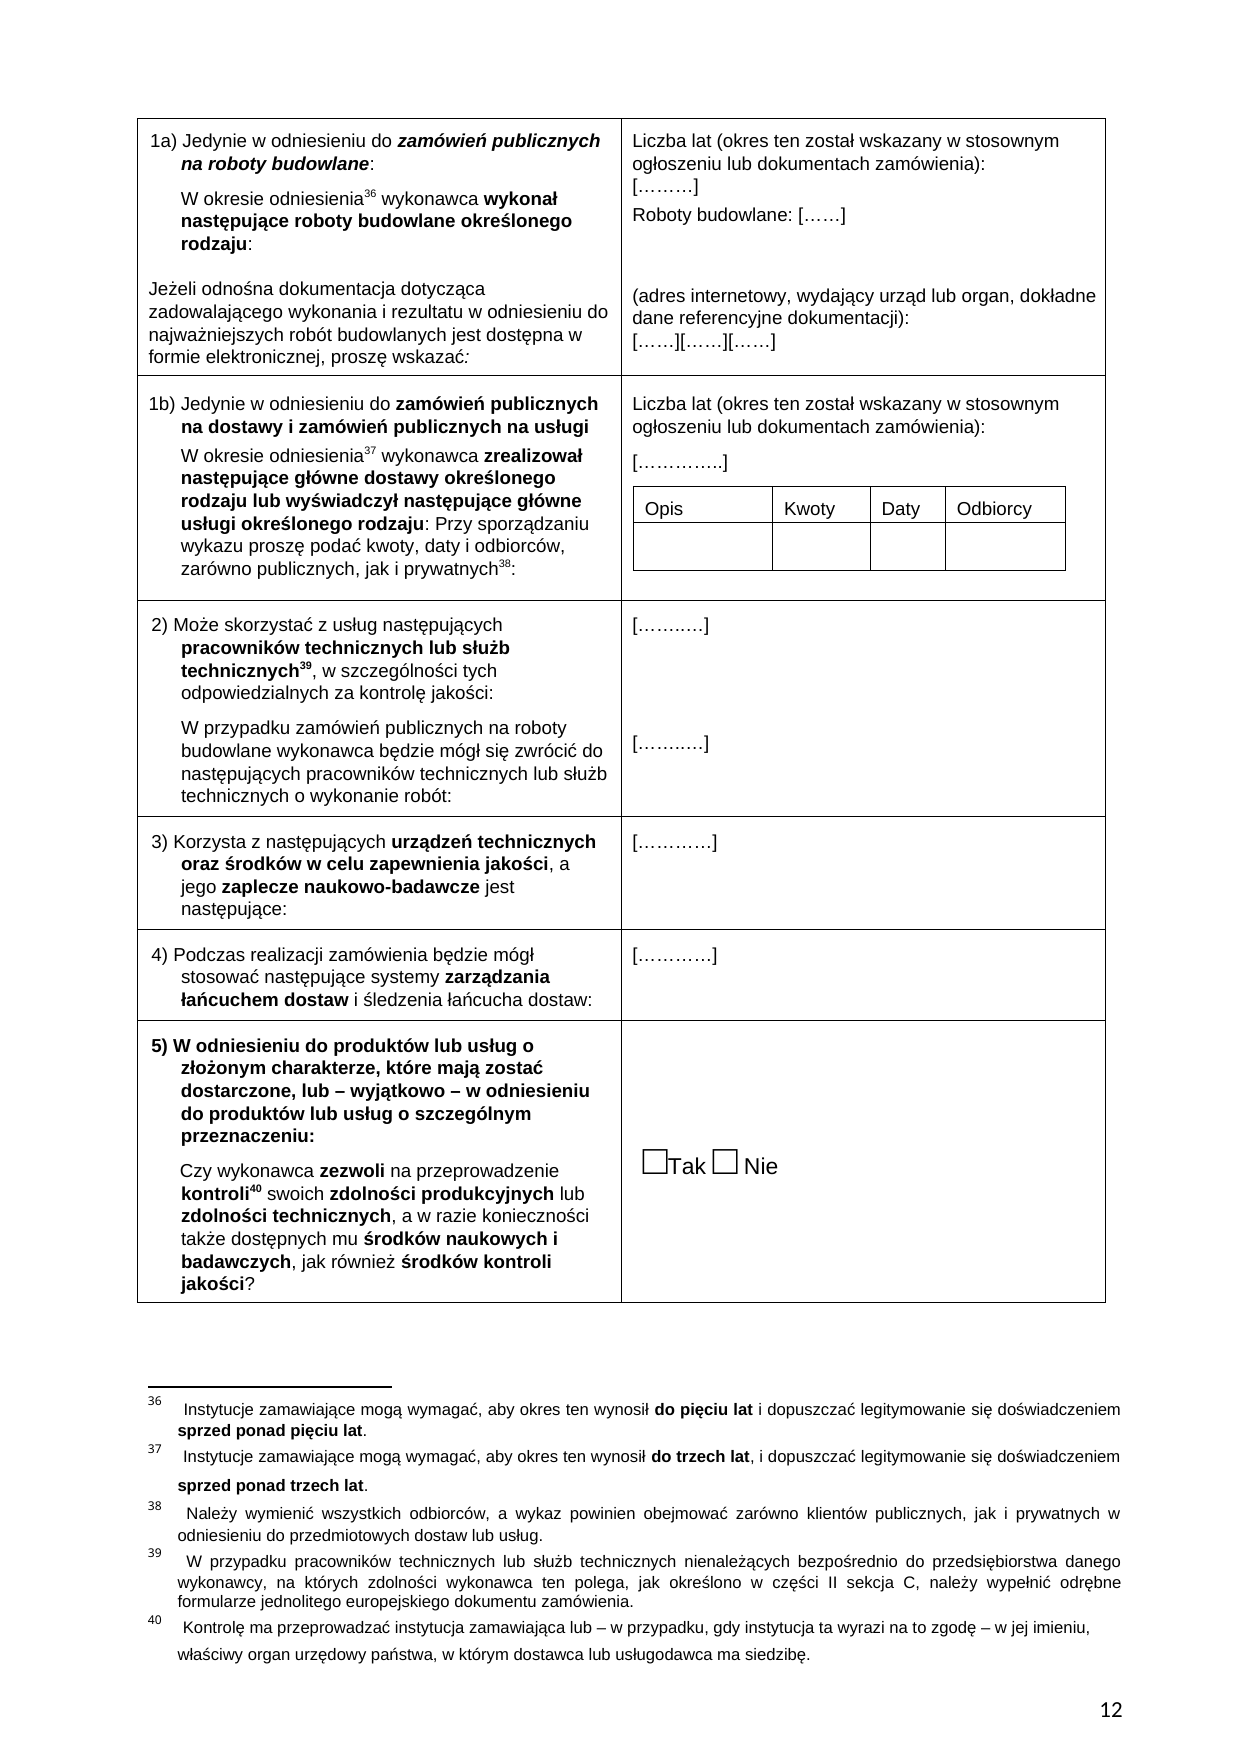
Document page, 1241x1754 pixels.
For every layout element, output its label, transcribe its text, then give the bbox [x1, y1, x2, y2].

table_cell 5) W odniesieniu do produktów lub usług o złożonym charakterze, które mają zostać dostarczone, lub – wyjątkowo – w odniesieniu do produktów lub usług o szczególnym przeznaczeniu: Czy wykonawca zezwoli na przeprowadzenie kontroli swoich zdolności produkcyjnych lub zdolności technicznych, a w razie konieczności także dostępnych mu środków naukowych i badawczych, jak również środków kontroli jakości? [138, 1021, 621, 1302]
table_cell 2) Może skorzystać z usług następujących pracowników technicznych lub służb technicznych, w szczególności tych odpowiedzialnych za kontrolę jakości: W przypadku zamówień publicznych na roboty budowlane wykonawca będzie mógł się zwrócić do następujących pracowników technicznych lub służb technicznych o wykonanie robót: [138, 601, 621, 816]
table_cell […………] [622, 930, 1105, 1020]
table_cell 1b) Jedynie w odniesieniu do zamówień publicznych na dostawy i zamówień publicznych na usługi W okresie odniesienia wykonawca zrealizował następujące główne dostawy określonego rodzaju lub wyświadczył następujące główne usługi określonego rodzaju: Przy sporządzaniu wykazu proszę podać kwoty, daty i odbiorców, zarówno publicznych, jak i prywatnych: [138, 376, 621, 600]
table_cell […………] [622, 817, 1105, 929]
table_cell [……..…] [……..…] [622, 601, 1105, 816]
table_cell 3) Korzysta z następujących urządzeń technicznych oraz środków w celu zapewnienia jakości, a jego zaplecze naukowo-badawcze jest następujące: [138, 817, 621, 929]
table_cell □Tak □ Nie [622, 1021, 1105, 1302]
table_cell 4) Podczas realizacji zamówienia będzie mógł stosować następujące systemy zarządzania łańcuchem dostaw i śledzenia łańcucha dostaw: [138, 930, 621, 1020]
table_cell 1a) Jedynie w odniesieniu do zamówień publicznych na roboty budowlane: W okresie odniesienia wykonawca wykonał następujące roboty budowlane określonego rodzaju: Jeżeli odnośna dokumentacja dotycząca zadowalającego wykonania i rezultatu w odniesieniu do najważniejszych robót budowlanych jest dostępna w formie elektronicznej, proszę wskazać: [138, 119, 621, 375]
table_cell Liczba lat (okres ten został wskazany w stosownym ogłoszeniu lub dokumentach zamówienia): [………] Roboty budowlane: [……] (adres internetowy, wydający urząd lub organ, dokładne dane referencyjne dokumentacji): [……][……][……] [622, 119, 1105, 375]
table_cell Liczba lat (okres ten został wskazany w stosownym ogłoszeniu lub dokumentach zamówienia): […………..] [622, 376, 1105, 600]
